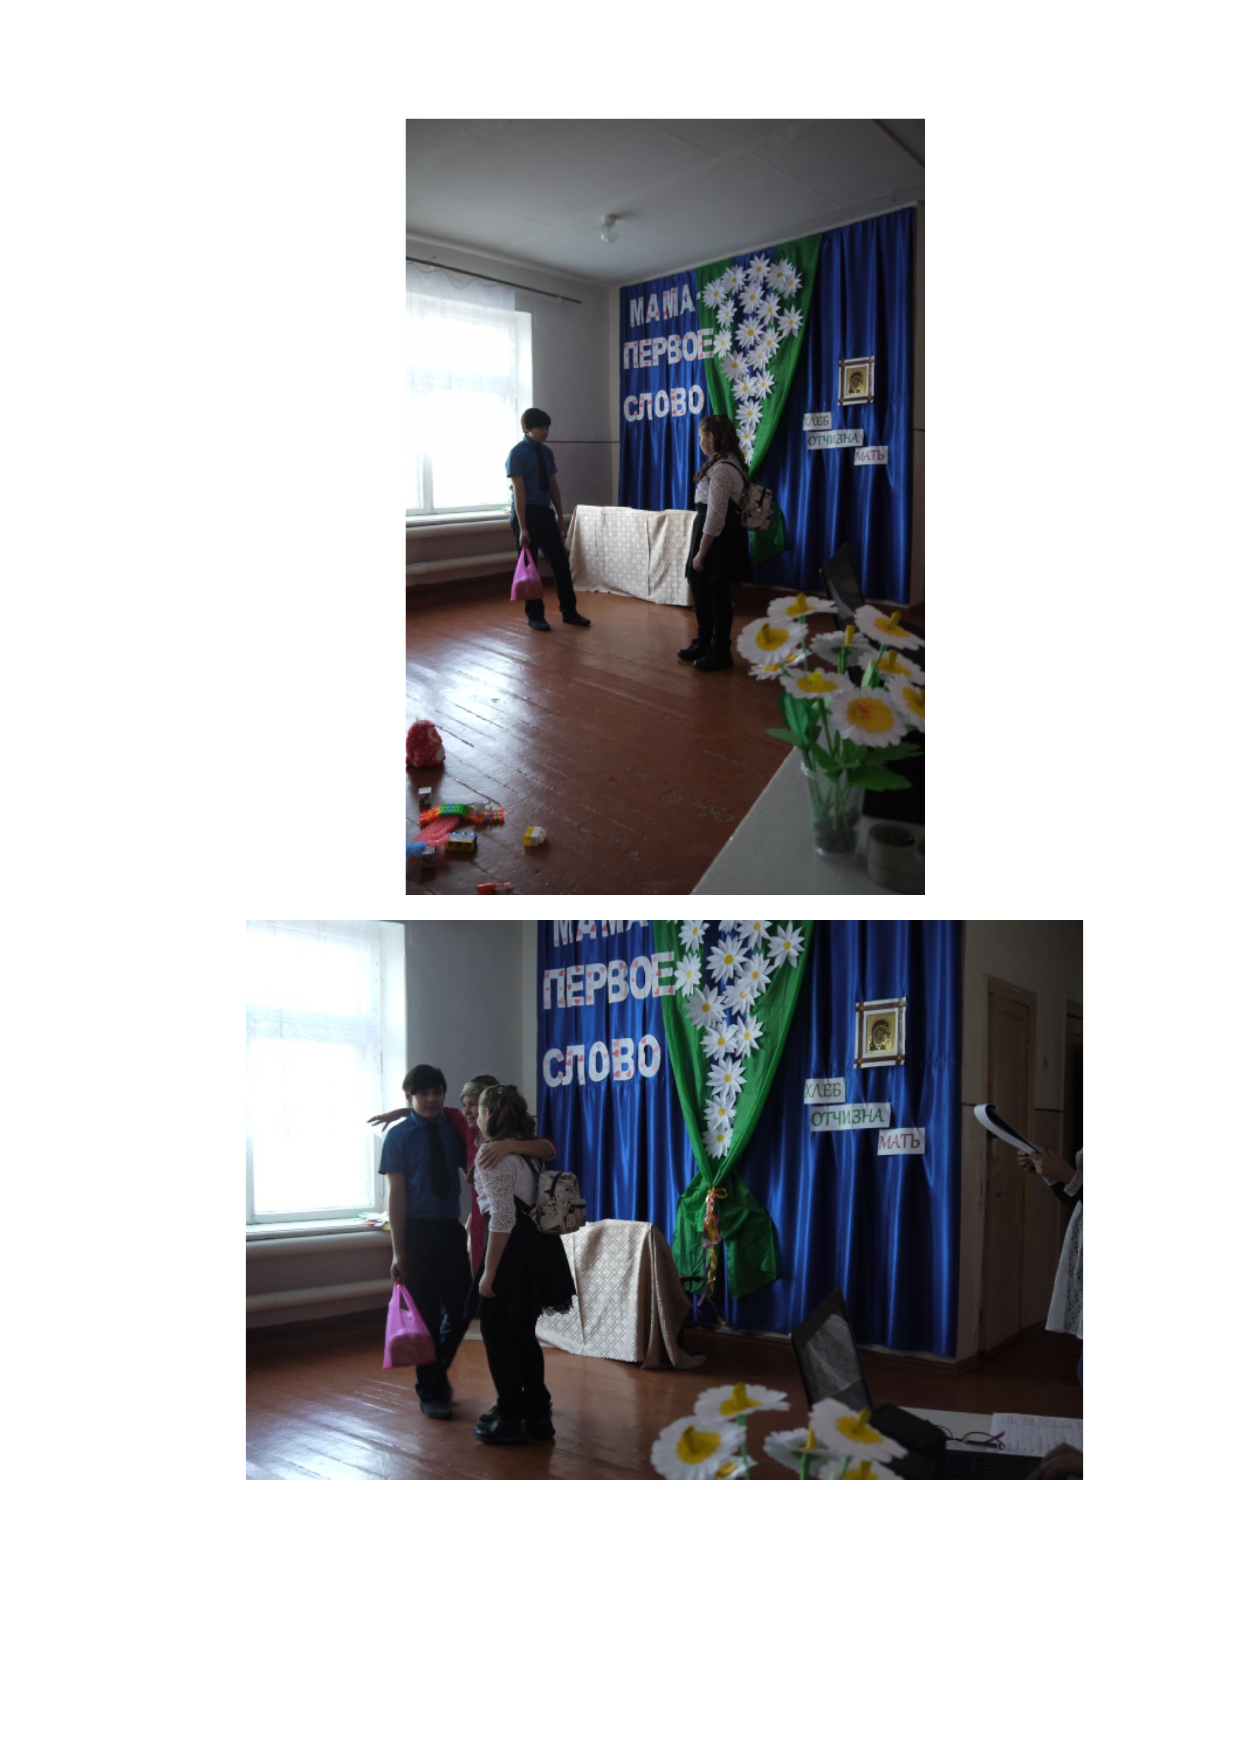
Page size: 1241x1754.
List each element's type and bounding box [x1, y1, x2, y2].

picture [406, 119, 925, 895]
picture [245, 920, 1084, 1480]
